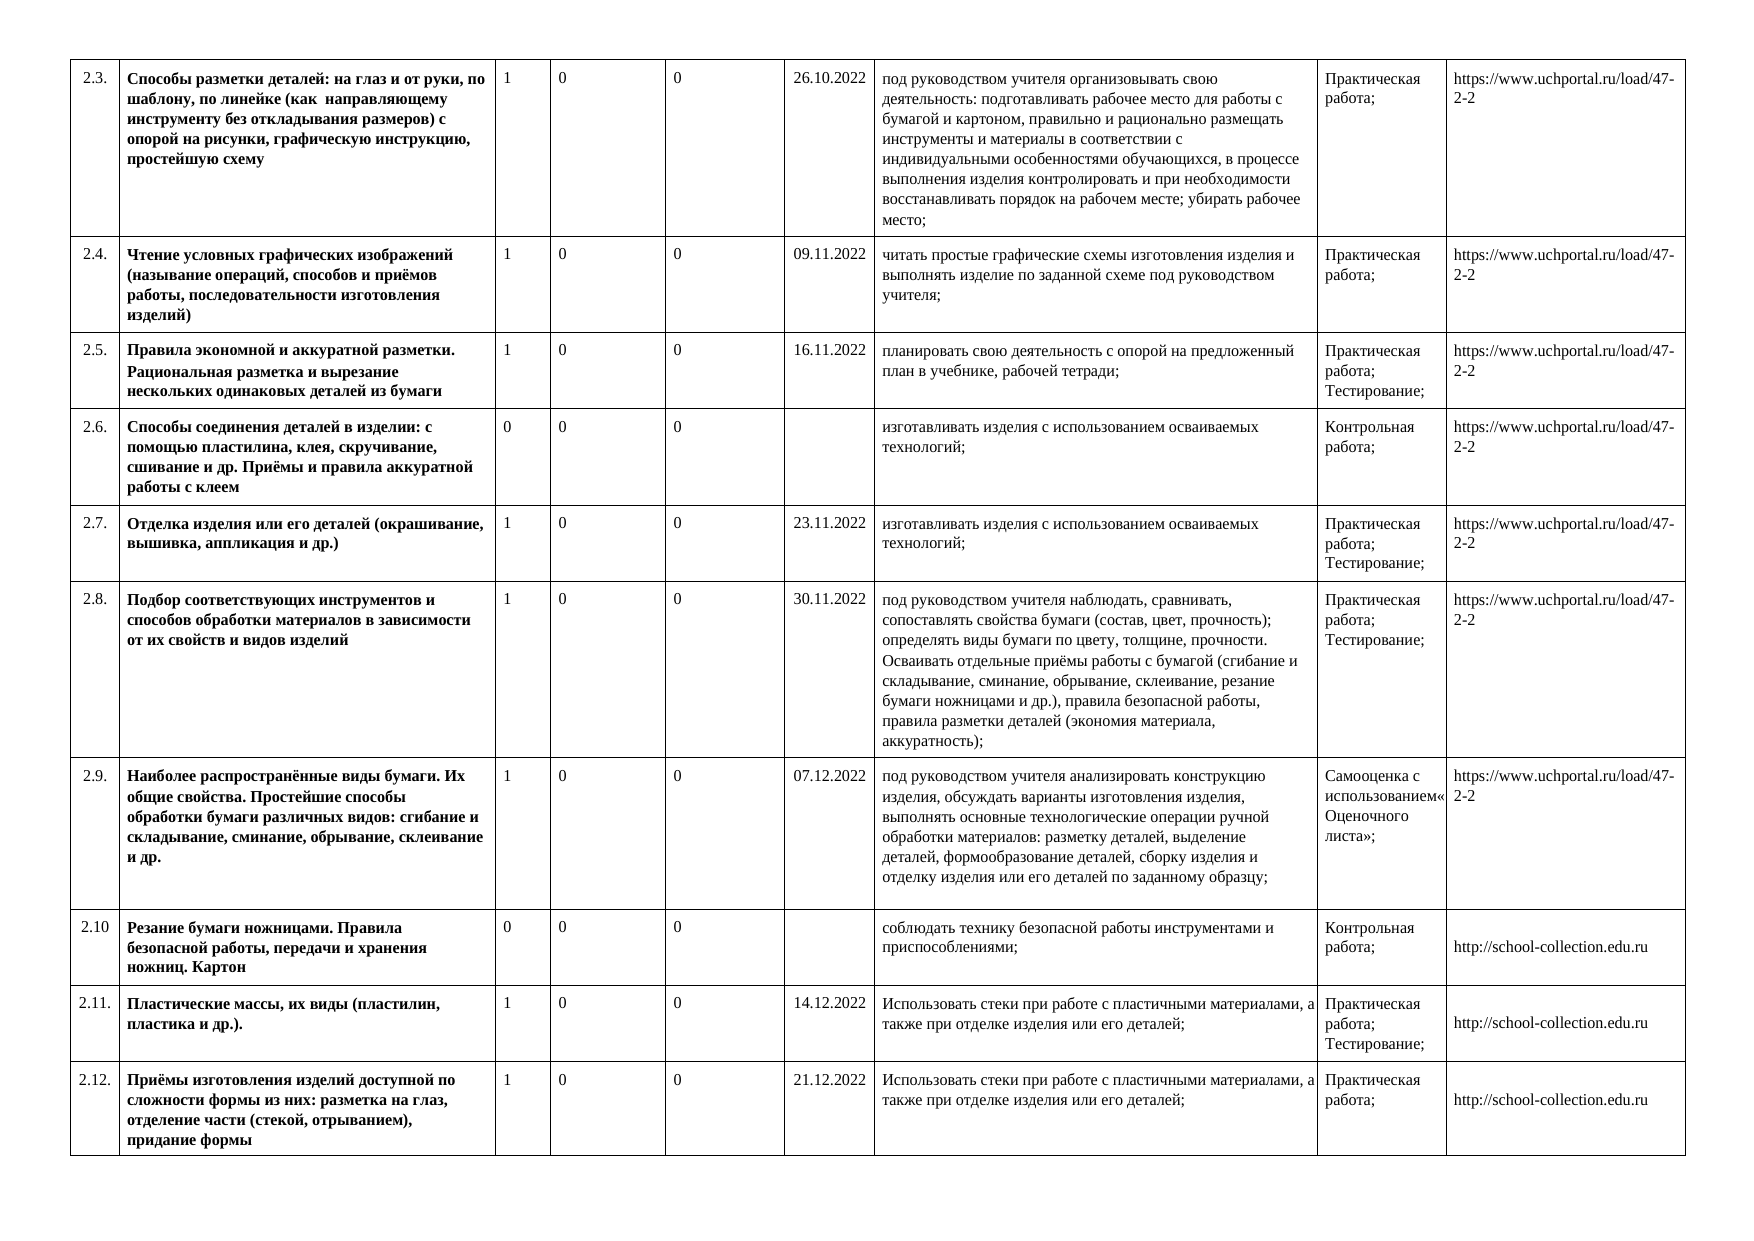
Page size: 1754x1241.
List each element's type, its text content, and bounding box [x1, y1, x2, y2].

table_cell 0 [496, 910, 550, 985]
table_cell 2.12. [71, 1062, 119, 1155]
table_cell 09.11.2022 [785, 237, 874, 332]
table_cell 1 [496, 333, 550, 408]
table_header 0 [551, 60, 665, 236]
table_cell Самооценка с использованием«Оценочного листа»; [1318, 758, 1446, 908]
table_cell https://www.uchportal.ru/load/47-2-2 [1447, 333, 1685, 408]
table_cell 1 [496, 758, 550, 908]
table_cell Подбор соответствующих инструментов и способов обработки материалов в зависимости от их свойств и видов изделий [120, 582, 495, 757]
table_cell Практическая работа; [1318, 237, 1446, 332]
table_cell соблюдать технику безопасной работы инструментами и приспособлениями; [875, 910, 1317, 985]
table_header 26.10.2022 [785, 60, 874, 236]
table_cell 0 [666, 758, 784, 908]
table_cell планировать свою деятельность с опорой на предложенный план в учебнике, рабочей тетради; [875, 333, 1317, 408]
table_cell Практическая работа; [1318, 1062, 1446, 1155]
table_cell 1 [496, 986, 550, 1061]
table_cell 2.5. [71, 333, 119, 408]
table_cell 1 [496, 506, 550, 581]
table_cell 0 [551, 506, 665, 581]
table_cell 0 [666, 1062, 784, 1155]
table_cell https://www.uchportal.ru/load/47-2-2 [1447, 409, 1685, 504]
table_cell 14.12.2022 [785, 986, 874, 1061]
table_cell Резание бумаги ножницами. Правила безопасной работы, передачи и хранения ножниц. Картон [120, 910, 495, 985]
table_cell 07.12.2022 [785, 758, 874, 908]
table_cell изготавливать изделия с использованием осваиваемых технологий; [875, 409, 1317, 504]
table_cell http://school-collection.edu.ru [1447, 910, 1685, 985]
table_cell 0 [551, 237, 665, 332]
table_header под руководством учителя организовывать свою деятельность: подготавливать рабочее место для работы с бумагой и картоном, правильно и рационально размещать инструменты и материалы в соответствии с индивидуальными особенностями обучающихся, в процессе выполнения изделия контролировать и при необходимости восстанавливать порядок на рабочем месте; убирать рабочее место; [875, 60, 1317, 236]
table_cell 0 [551, 758, 665, 908]
table_cell Использовать стеки при работе с пластичными материалами, а также при отделке изделия или его деталей; [875, 986, 1317, 1061]
table_cell Практическая работа; Тестирование; [1318, 582, 1446, 757]
table_cell https://www.uchportal.ru/load/47-2-2 [1447, 237, 1685, 332]
table_cell Чтение условных графических изображений (называние операций, способов и приёмов работы, последовательности изготовления изделий) [120, 237, 495, 332]
table_header 0 [666, 60, 784, 236]
table_header Способы разметки деталей: на глаз и от руки, по шаблону, по линейке (как направляющему инструменту без откладывания размеров) с опорой на рисунки, графическую инструкцию, простейшую схему [120, 60, 495, 236]
table_cell Способы соединения деталей в изделии: с помощью пластилина, клея, скручивание, сшивание и др. Приёмы и правила аккуратной работы с клеем [120, 409, 495, 504]
table_cell Пластические массы, их виды (пластилин, пластика и др.). [120, 986, 495, 1061]
table_cell [785, 910, 874, 985]
table_cell под руководством учителя анализировать конструкцию изделия, обсуждать варианты изготовления изделия, выполнять основные технологические операции ручной обработки материалов: разметку деталей, выделение деталей, формообразование деталей, сборку изделия и отделку изделия или его деталей по заданному образцу; [875, 758, 1317, 908]
table_header Практическая работа; [1318, 60, 1446, 236]
table_cell Приёмы изготовления изделий доступной по сложности формы из них: разметка на глаз, отделение части (стекой, отрыванием), придание формы [120, 1062, 495, 1155]
table_cell 0 [666, 333, 784, 408]
table_cell 0 [551, 1062, 665, 1155]
table_cell 0 [551, 986, 665, 1061]
table_cell https://www.uchportal.ru/load/47-2-2 [1447, 506, 1685, 581]
table_cell 2.9. [71, 758, 119, 908]
table_cell 1 [496, 1062, 550, 1155]
table_cell 0 [666, 986, 784, 1061]
table_cell http://school-collection.edu.ru [1447, 986, 1685, 1061]
table_cell Наиболее распространённые виды бумаги. Их общие свойства. Простейшие способы обработки бумаги различных видов: сгибание и складывание, сминание, обрывание, склеивание и др. [120, 758, 495, 908]
table_cell 1 [496, 582, 550, 757]
table_cell https://www.uchportal.ru/load/47-2-2 [1447, 582, 1685, 757]
table_cell под руководством учителя наблюдать, сравнивать, сопоставлять свойства бумаги (состав, цвет, прочность); определять виды бумаги по цвету, толщине, прочности. Осваивать отдельные приёмы работы с бумагой (сгибание и складывание, сминание, обрывание, склеивание, резание бумаги ножницами и др.), правила безопасной работы, правила разметки деталей (экономия материала, аккуратность); [875, 582, 1317, 757]
table_cell 1 [496, 237, 550, 332]
table_cell 0 [551, 409, 665, 504]
table_cell изготавливать изделия с использованием осваиваемых технологий; [875, 506, 1317, 581]
table_cell 0 [666, 506, 784, 581]
table_cell Практическая работа; Тестирование; [1318, 986, 1446, 1061]
table_cell [785, 409, 874, 504]
table_cell 0 [551, 910, 665, 985]
table_cell 2.11. [71, 986, 119, 1061]
table_cell 0 [666, 237, 784, 332]
table_cell читать простые графические схемы изготовления изделия и выполнять изделие по заданной схеме под руководством учителя; [875, 237, 1317, 332]
table_cell Отделка изделия или его деталей (окрашивание, вышивка, аппликация и др.) [120, 506, 495, 581]
table_cell 2.8. [71, 582, 119, 757]
table_cell 2.6. [71, 409, 119, 504]
table_cell 16.11.2022 [785, 333, 874, 408]
table_cell 0 [551, 582, 665, 757]
table_cell 2.7. [71, 506, 119, 581]
table_cell Правила экономной и аккуратной разметки. Рациональная разметка и вырезание нескольких одинаковых деталей из бумаги [120, 333, 495, 408]
table_cell 0 [496, 409, 550, 504]
table_cell https://www.uchportal.ru/load/47-2-2 [1447, 758, 1685, 908]
table_cell Использовать стеки при работе с пластичными материалами, а также при отделке изделия или его деталей; [875, 1062, 1317, 1155]
table_cell 23.11.2022 [785, 506, 874, 581]
table_cell 30.11.2022 [785, 582, 874, 757]
table_header https://www.uchportal.ru/load/47-2-2 [1447, 60, 1685, 236]
table_cell 0 [666, 910, 784, 985]
table_cell 21.12.2022 [785, 1062, 874, 1155]
table_cell 0 [666, 582, 784, 757]
table_cell Контрольная работа; [1318, 910, 1446, 985]
table_cell 2.4. [71, 237, 119, 332]
table_cell 0 [551, 333, 665, 408]
table_cell Контрольная работа; [1318, 409, 1446, 504]
table_cell Практическая работа; Тестирование; [1318, 506, 1446, 581]
table_cell Практическая работа; Тестирование; [1318, 333, 1446, 408]
table_header 1 [496, 60, 550, 236]
table_cell 2.10 [71, 910, 119, 985]
table_header 2.3. [71, 60, 119, 236]
table_cell 0 [666, 409, 784, 504]
table_cell http://school-collection.edu.ru [1447, 1062, 1685, 1155]
